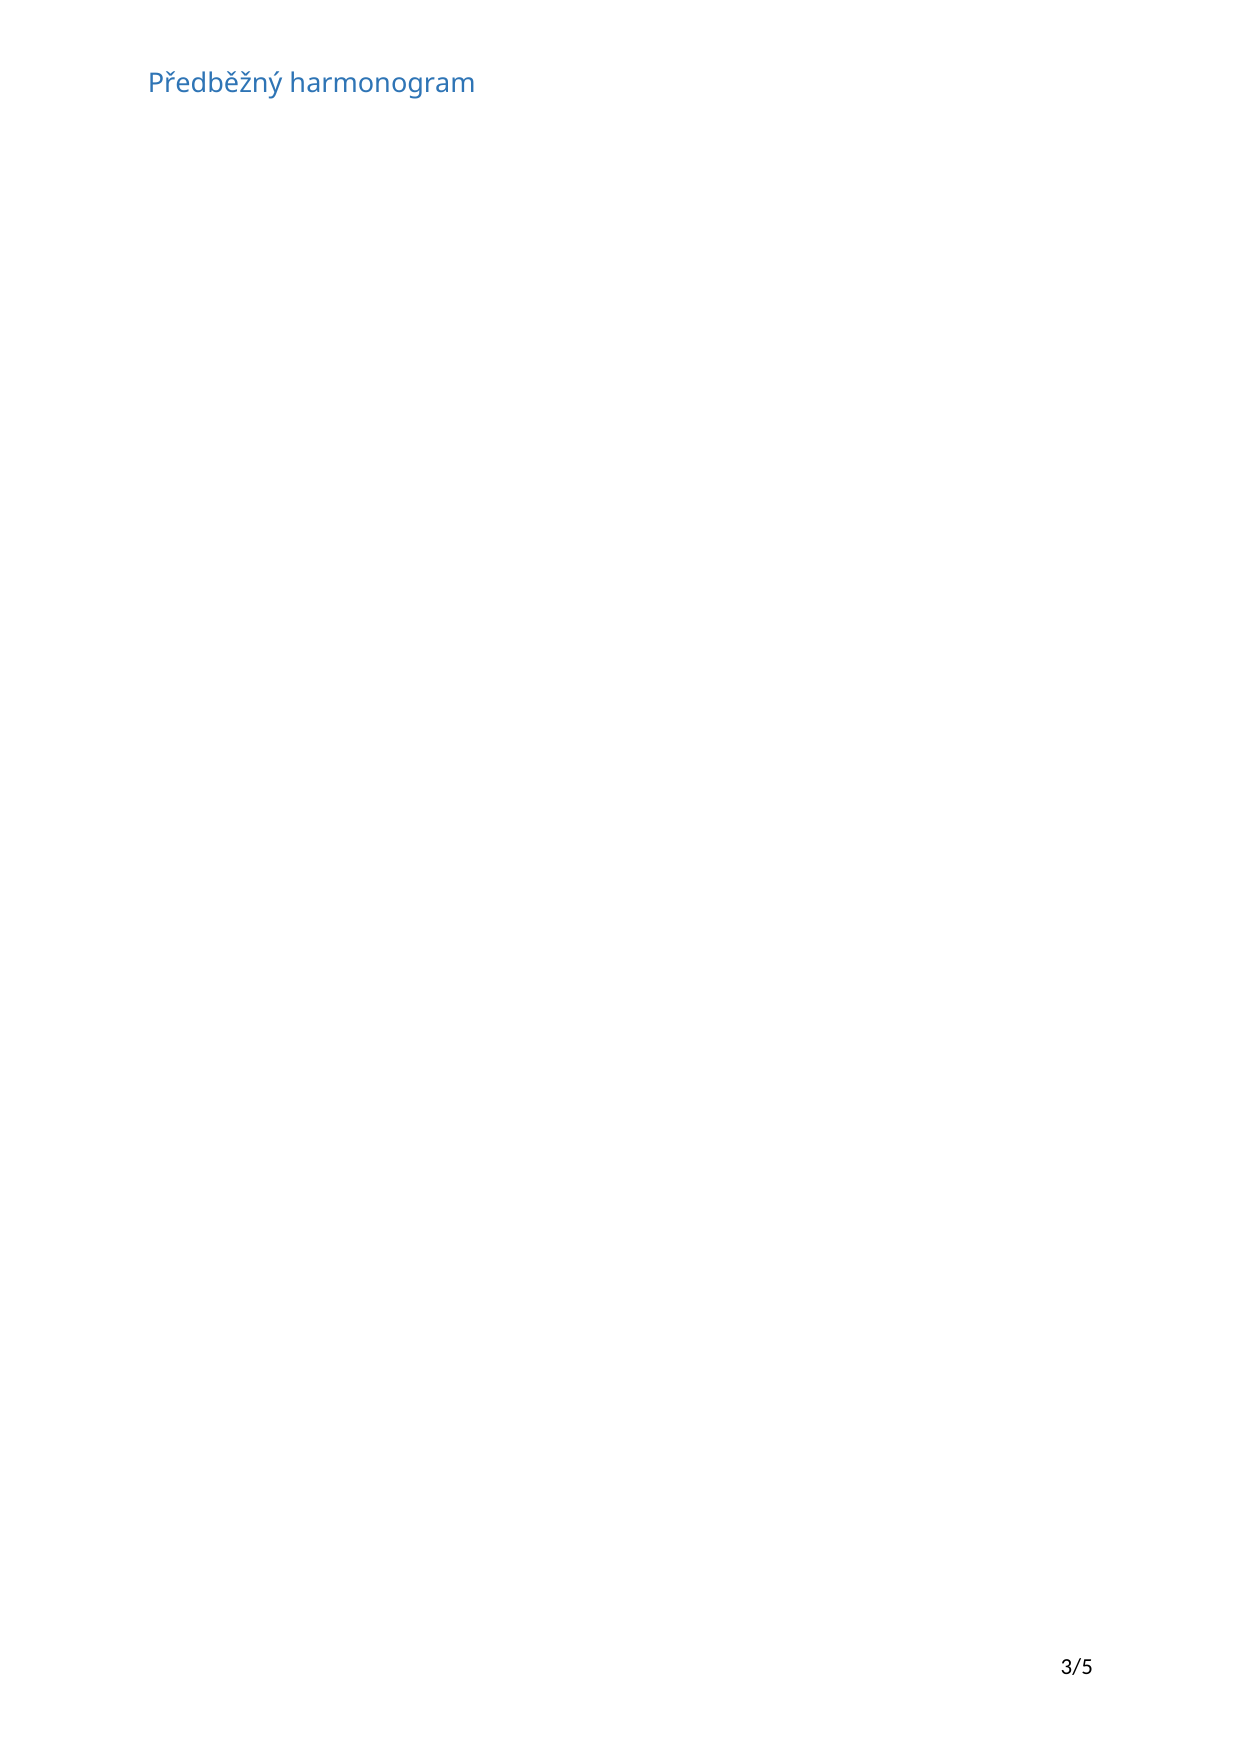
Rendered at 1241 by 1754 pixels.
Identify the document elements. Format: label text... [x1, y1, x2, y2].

subtitle Předběžný harmonogram [148, 63, 1093, 100]
